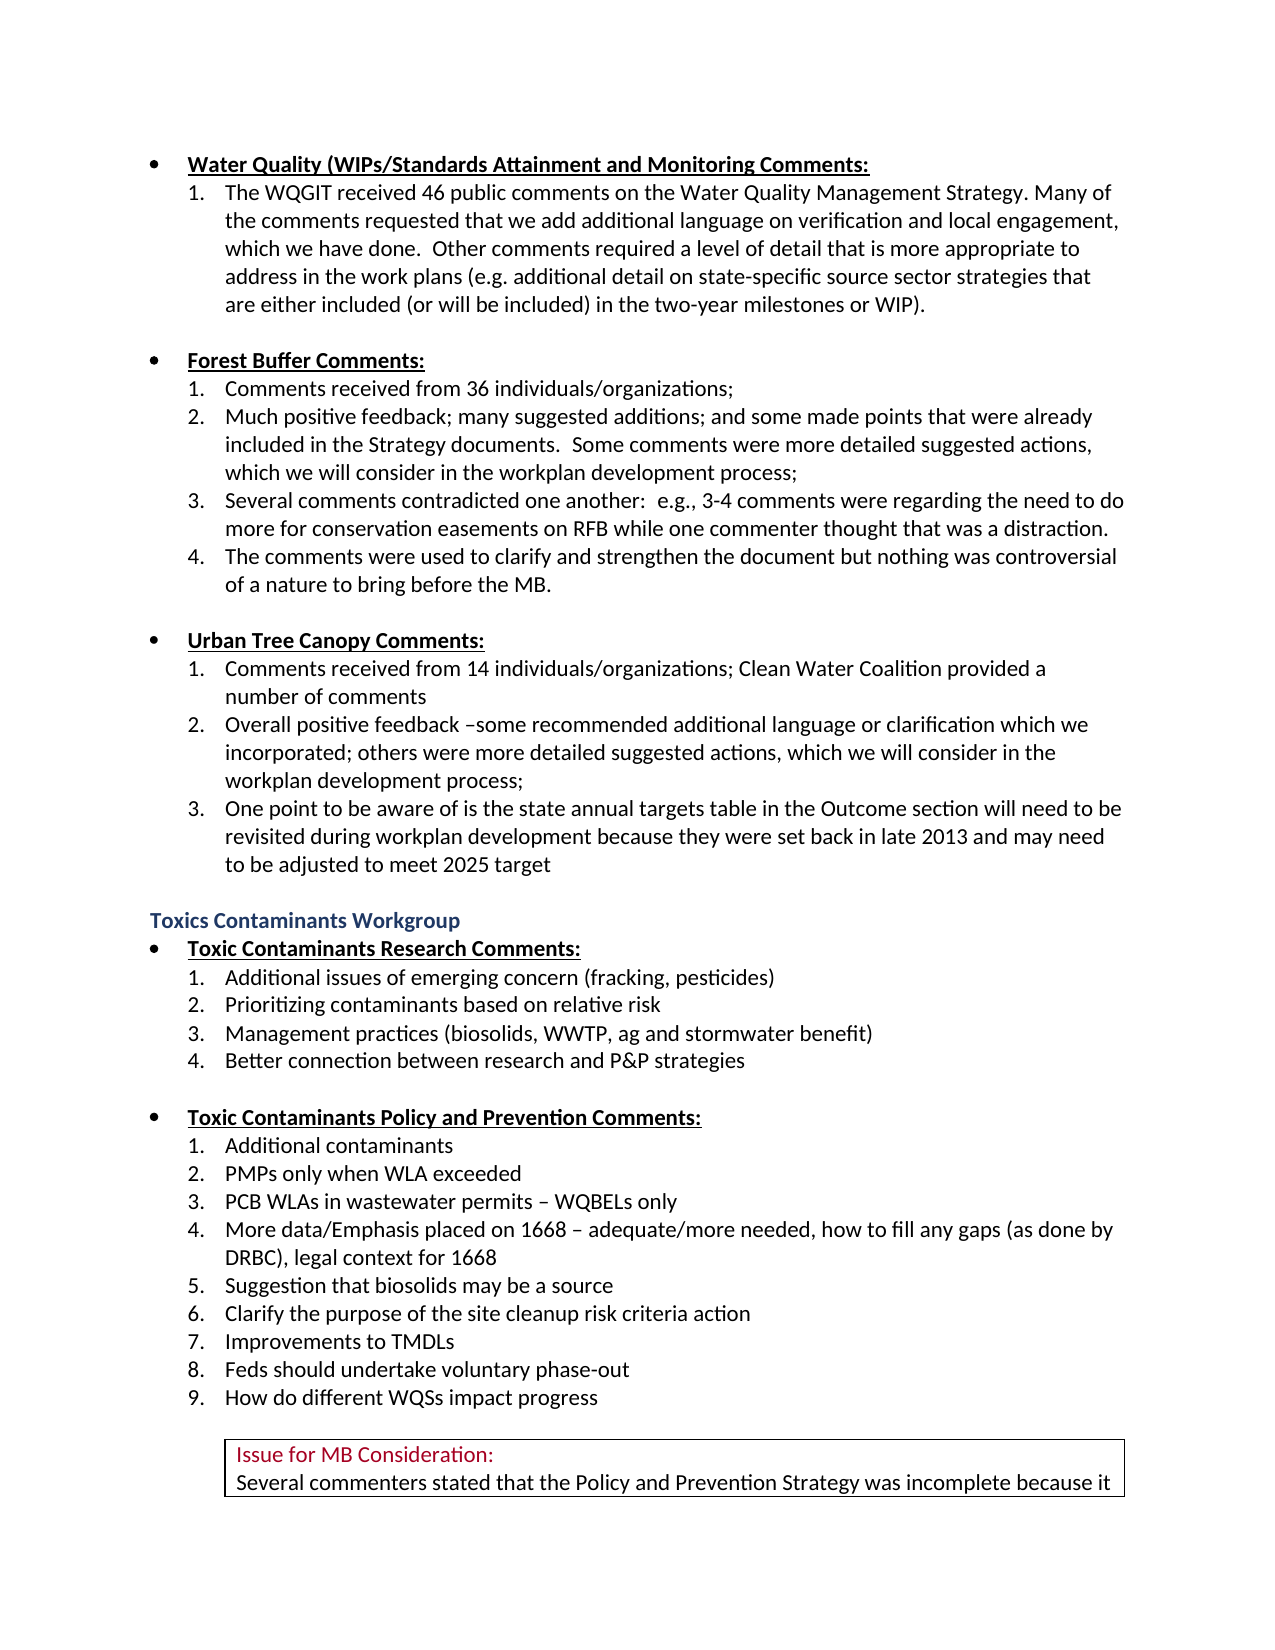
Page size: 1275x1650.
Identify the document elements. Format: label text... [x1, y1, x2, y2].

list Overall positive feedback –some recommended additional language or clarification which we incorporated; others were more detailed suggested actions, which we will consider in the workplan development process; [187, 710, 1125, 794]
list The comments were used to clarify and strengthen the document but nothing was controversial of a nature to bring before the MB. [187, 542, 1125, 598]
list Water Quality (WIPs/Standards Attainment and Monitoring Comments: [150, 150, 1125, 178]
list The WQGIT received 46 public comments on the Water Quality Management Strategy. Many of the comments requested that we add additional language on verification and local engagement, which we have done. Other comments required a level of detail that is more appropriate to address in the work plans (e.g. additional detail on state-specific source sector strategies that are either included (or will be included) in the two-year milestones or WIP). [187, 178, 1125, 318]
list Urban Tree Canopy Comments: [150, 626, 1125, 654]
list Clarify the purpose of the site cleanup risk criteria action [187, 1299, 1125, 1327]
list Forest Buffer Comments: [150, 346, 1125, 374]
list Several comments contradicted one another: e.g., 3-4 comments were regarding the need to do more for conservation easements on RFB while one commenter thought that was a distraction. [187, 486, 1125, 542]
list Improvements to TMDLs [187, 1327, 1125, 1355]
list Comments received from 36 individuals/organizations; [187, 374, 1125, 402]
list One point to be aware of is the state annual targets table in the Outcome section will need to be revisited during workplan development because they were set back in late 2013 and may need to be adjusted to meet 2025 target [187, 794, 1125, 878]
list Suggestion that biosolids may be a source [187, 1271, 1125, 1299]
list Additional issues of emerging concern (fracking, pesticides) [187, 963, 1125, 991]
list Toxic Contaminants Policy and Prevention Comments: [150, 1103, 1125, 1131]
list How do different WQSs impact progress [187, 1383, 1125, 1411]
list PMPs only when WLA exceeded [187, 1159, 1125, 1187]
list Toxic Contaminants Research Comments: [150, 934, 1125, 963]
text Toxics Contaminants Workgroup [150, 907, 1125, 934]
list More data/Emphasis placed on 1668 – adequate/more needed, how to fill any gaps (as done by DRBC), legal context for 1668 [187, 1215, 1125, 1271]
list Comments received from 14 individuals/organizations; Clean Water Coalition provided a number of comments [187, 654, 1125, 710]
list Additional contaminants [187, 1131, 1125, 1159]
list Prioritizing contaminants based on relative risk [187, 991, 1125, 1019]
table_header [226, 1440, 1124, 1496]
list Much positive feedback; many suggested additions; and some made points that were already included in the Strategy documents. Some comments were more detailed suggested actions, which we will consider in the workplan development process; [187, 402, 1125, 486]
list Feds should undertake voluntary phase-out [187, 1355, 1125, 1383]
list PCB WLAs in wastewater permits – WQBELs only [187, 1187, 1125, 1215]
list Better connection between research and P&P strategies [187, 1047, 1125, 1075]
list Management practices (biosolids, WWTP, ag and stormwater benefit) [187, 1019, 1125, 1047]
